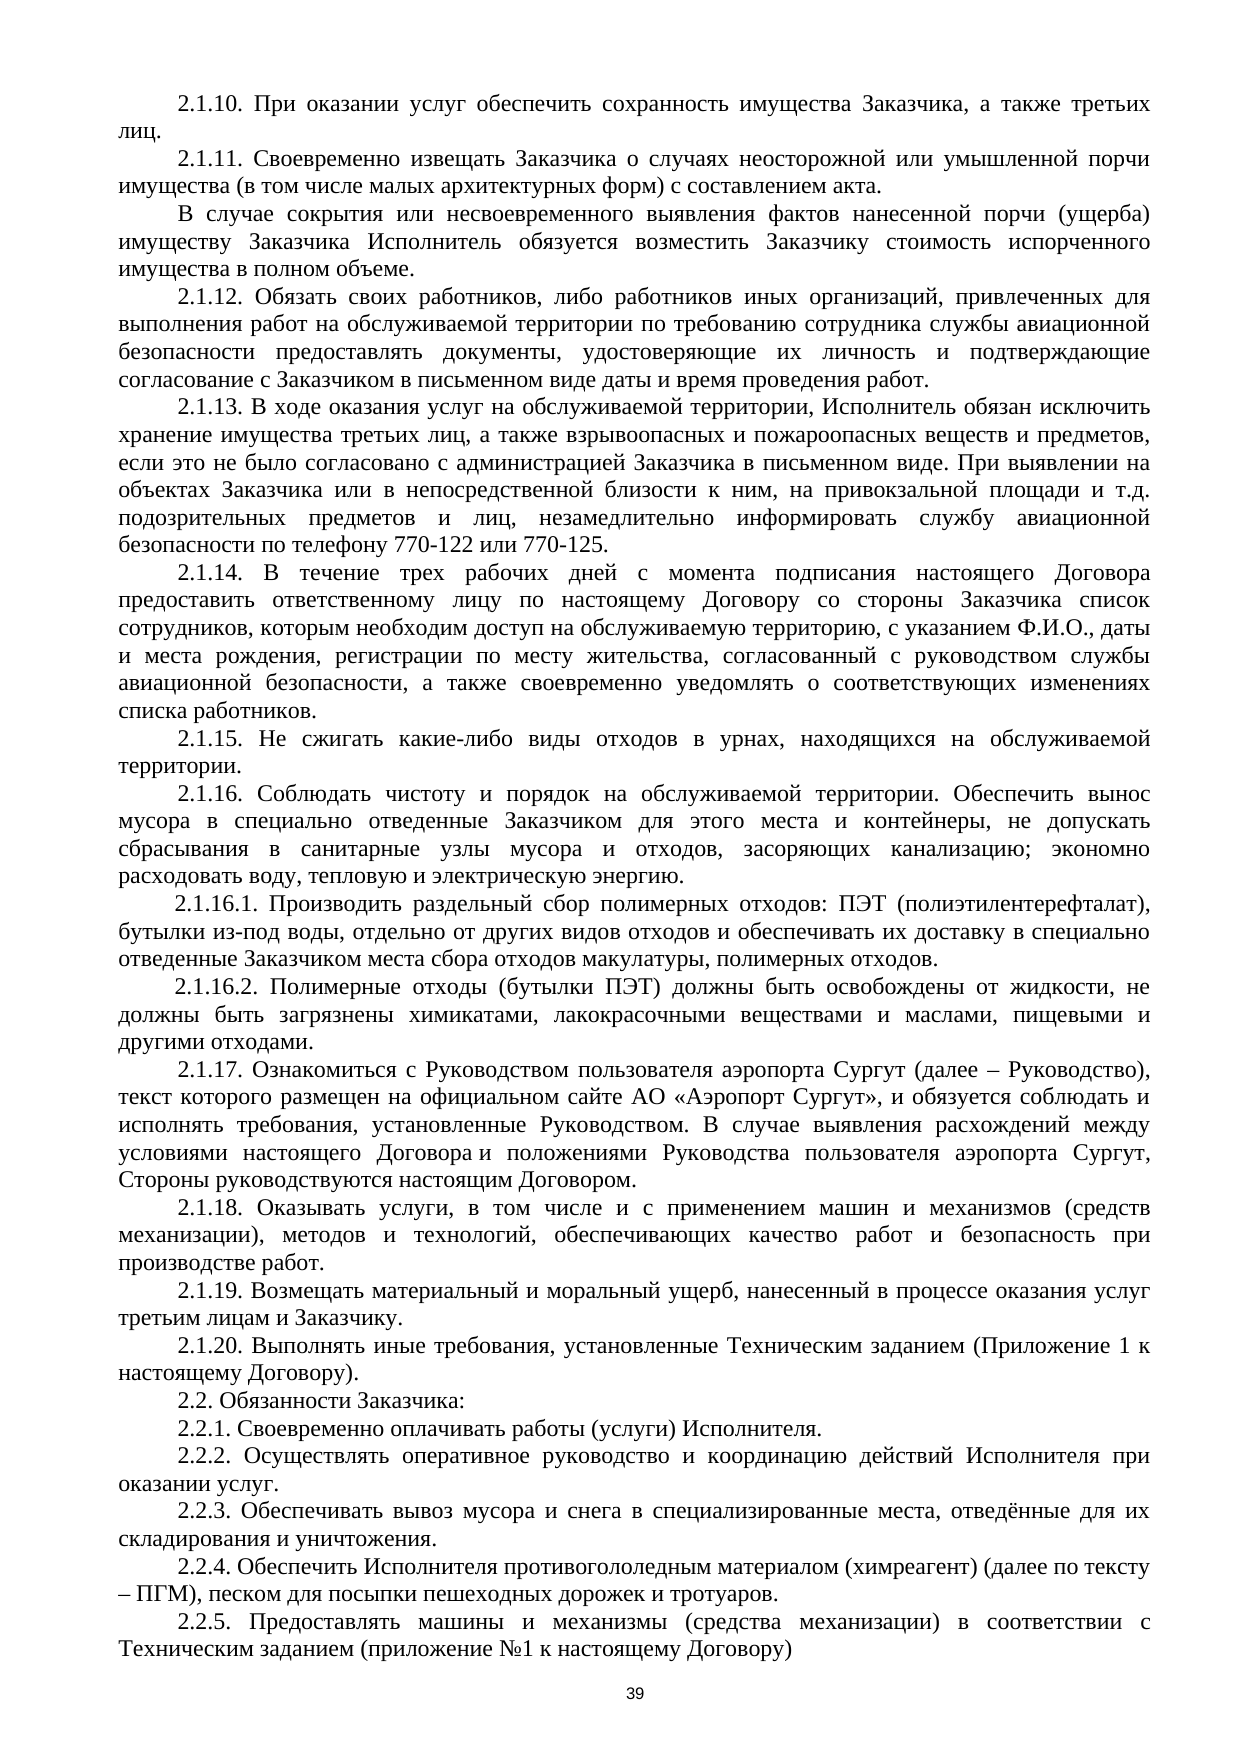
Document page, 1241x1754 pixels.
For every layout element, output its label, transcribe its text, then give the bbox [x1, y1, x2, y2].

text 2.2.4. Обеспечить Исполнителя противогололедным материалом (химреагент) (далее по тексту – ПГМ), песком для посыпки пешеходных дорожек и тротуаров. [118, 1552, 1152, 1607]
text 2.2.1. Своевременно оплачивать работы (услуги) Исполнителя. [118, 1414, 1152, 1441]
text 2.1.19. Возмещать материальный и моральный ущерб, нанесенный в процессе оказания услуг третьим лицам и Заказчику. [118, 1276, 1152, 1331]
text 2.1.20. Выполнять иные требования, установленные Техническим заданием (Приложение 1 к настоящему Договору). [118, 1331, 1152, 1386]
text 2.1.16.2. Полимерные отходы (бутылки ПЭТ) должны быть освобождены от жидкости, не должны быть загрязнены химикатами, лакокрасочными веществами и маслами, пищевыми и другими отходами. [118, 972, 1152, 1055]
text 2.1.12. Обязать своих работников, либо работников иных организаций, привлеченных для выполнения работ на обслуживаемой территории по требованию сотрудника службы авиационной безопасности предоставлять документы, удостоверяющие их личность и подтверждающие согласование с Заказчиком в письменном виде даты и время проведения работ. [118, 282, 1152, 392]
text 2.1.13. В ходе оказания услуг на обслуживаемой территории, Исполнитель обязан исключить хранение имущества третьих лиц, а также взрывоопасных и пожароопасных веществ и предметов, если это не было согласовано с администрацией Заказчика в письменном виде. При выявлении на объектах Заказчика или в непосредственной близости к ним, на привокзальной площади и т.д. подозрительных предметов и лиц, незамедлительно информировать службу авиационной безопасности по телефону 770-122 или 770-125. [118, 392, 1152, 558]
text 2.1.18. Оказывать услуги, в том числе и с применением машин и механизмов (средств механизации), методов и технологий, обеспечивающих качество работ и безопасность при производстве работ. [118, 1193, 1152, 1276]
text 2.1.16. Соблюдать чистоту и порядок на обслуживаемой территории. Обеспечить вынос мусора в специально отведенные Заказчиком для этого места и контейнеры, не допускать сбрасывания в санитарные узлы мусора и отходов, засоряющих канализацию; экономно расходовать воду, тепловую и электрическую энергию. [118, 779, 1152, 889]
text 2.1.10. При оказании услуг обеспечить сохранность имущества Заказчика, а также третьих лиц. [118, 89, 1152, 144]
text 2.2. Обязанности Заказчика: [118, 1386, 1152, 1414]
text 2.2.2. Осуществлять оперативное руководство и координацию действий Исполнителя при оказании услуг. [118, 1441, 1152, 1496]
text 2.1.16.1. Производить раздельный сбор полимерных отходов: ПЭТ (полиэтилентерефталат), бутылки из-под воды, отдельно от других видов отходов и обеспечивать их доставку в специально отведенные Заказчиком места сбора отходов макулатуры, полимерных отходов. [118, 889, 1152, 972]
text 2.1.17. Ознакомиться с Руководством пользователя аэропорта Сургут (далее – Руководство), текст которого размещен на официальном сайте АО «Аэропорт Сургут», и обязуется соблюдать и исполнять требования, установленные Руководством. В случае выявления расхождений между условиями настоящего Договора и положениями Руководства пользователя аэропорта Сургут, Стороны руководствуются настоящим Договором. [118, 1055, 1152, 1193]
text 2.2.5. Предоставлять машины и механизмы (средства механизации) в соответствии с Техническим заданием (приложение №1 к настоящему Договору) [118, 1607, 1152, 1662]
text 2.1.15. Не сжигать какие-либо виды отходов в урнах, находящихся на обслуживаемой территории. [118, 723, 1152, 779]
text 2.2.3. Обеспечивать вывоз мусора и снега в специализированные места, отведённые для их складирования и уничтожения. [118, 1496, 1152, 1552]
text 2.1.11. Своевременно извещать Заказчика о случаях неосторожной или умышленной порчи имущества (в том числе малых архитектурных форм) с составлением акта. [118, 144, 1152, 199]
text В случае сокрытия или несвоевременного выявления фактов нанесенной порчи (ущерба) имуществу Заказчика Исполнитель обязуется возместить Заказчику стоимость испорченного имущества в полном объеме. [118, 199, 1152, 282]
text 2.1.14. В течение трех рабочих дней с момента подписания настоящего Договора предоставить ответственному лицу по настоящему Договору со стороны Заказчика список сотрудников, которым необходим доступ на обслуживаемую территорию, с указанием Ф.И.О., даты и места рождения, регистрации по месту жительства, согласованный с руководством службы авиационной безопасности, а также своевременно уведомлять о соответствующих изменениях списка работников. [118, 558, 1152, 723]
